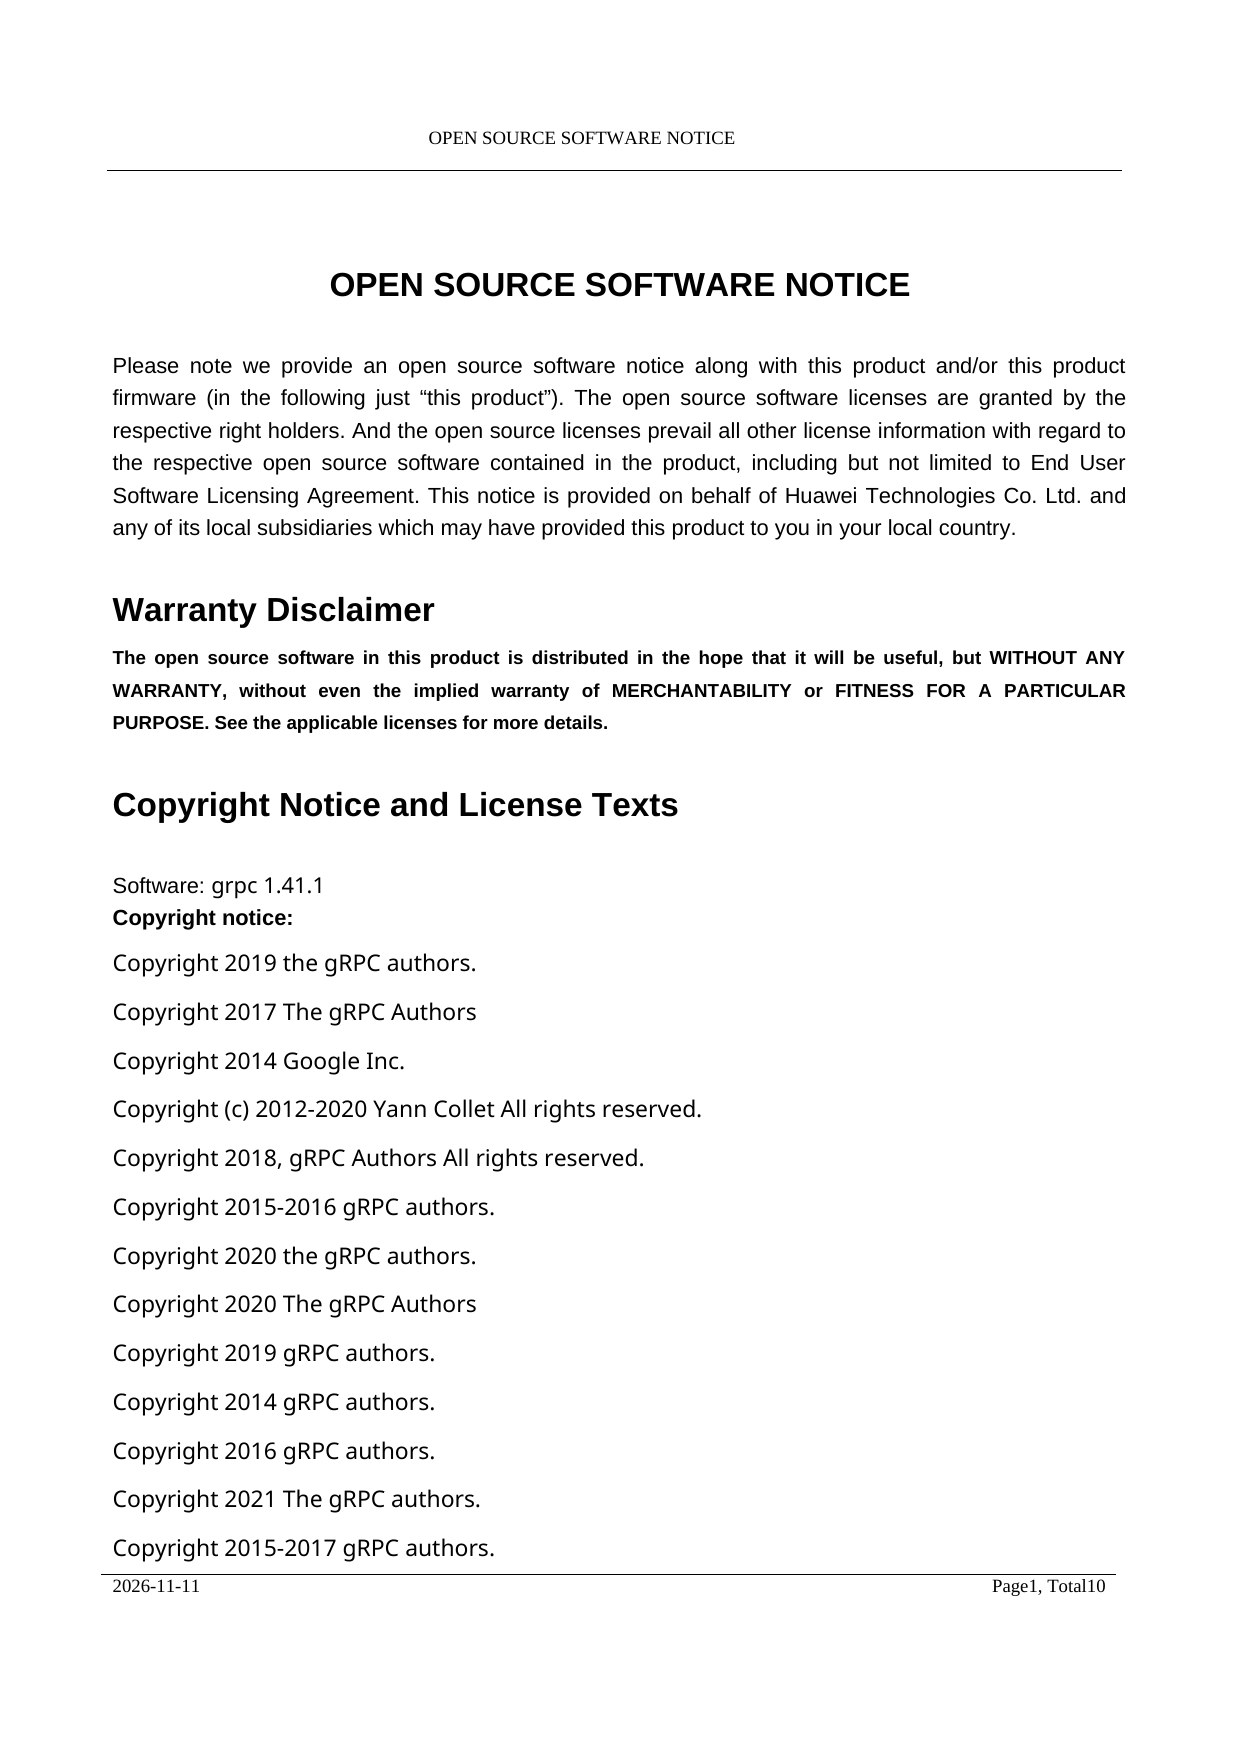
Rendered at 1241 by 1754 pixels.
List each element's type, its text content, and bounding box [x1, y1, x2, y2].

text Copyright notice: [112, 901, 1128, 934]
text Please note we provide an open source software notice along with this product and/or this product firmware (in the following just “this product”). The open source software licenses are granted by the respective right holders. And the open source licenses prevail all other license information with regard to the respective open source software contained in the product, including but not limited to End User Software Licensing Agreement. This notice is provided on behalf of Huawei Technologies Co. Ltd. and any of its local subsidiaries which may have provided this product to you in your local country. [112, 349, 1128, 544]
text Copyright Notice and License Texts [112, 771, 1128, 836]
text Software: grpc 1.41.1 [112, 869, 1128, 901]
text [112, 947, 1128, 1564]
text The open source software in this product is distributed in the hope that it will be useful, but WITHOUT ANY WARRANTY, without even the implied warranty of MERCHANTABILITY or FITNESS FOR A PARTICULAR PURPOSE. See the applicable licenses for more details. [112, 641, 1128, 739]
text Warranty Disclaimer [112, 576, 1128, 641]
text OPEN SOURCE SOFTWARE NOTICE [112, 251, 1128, 316]
